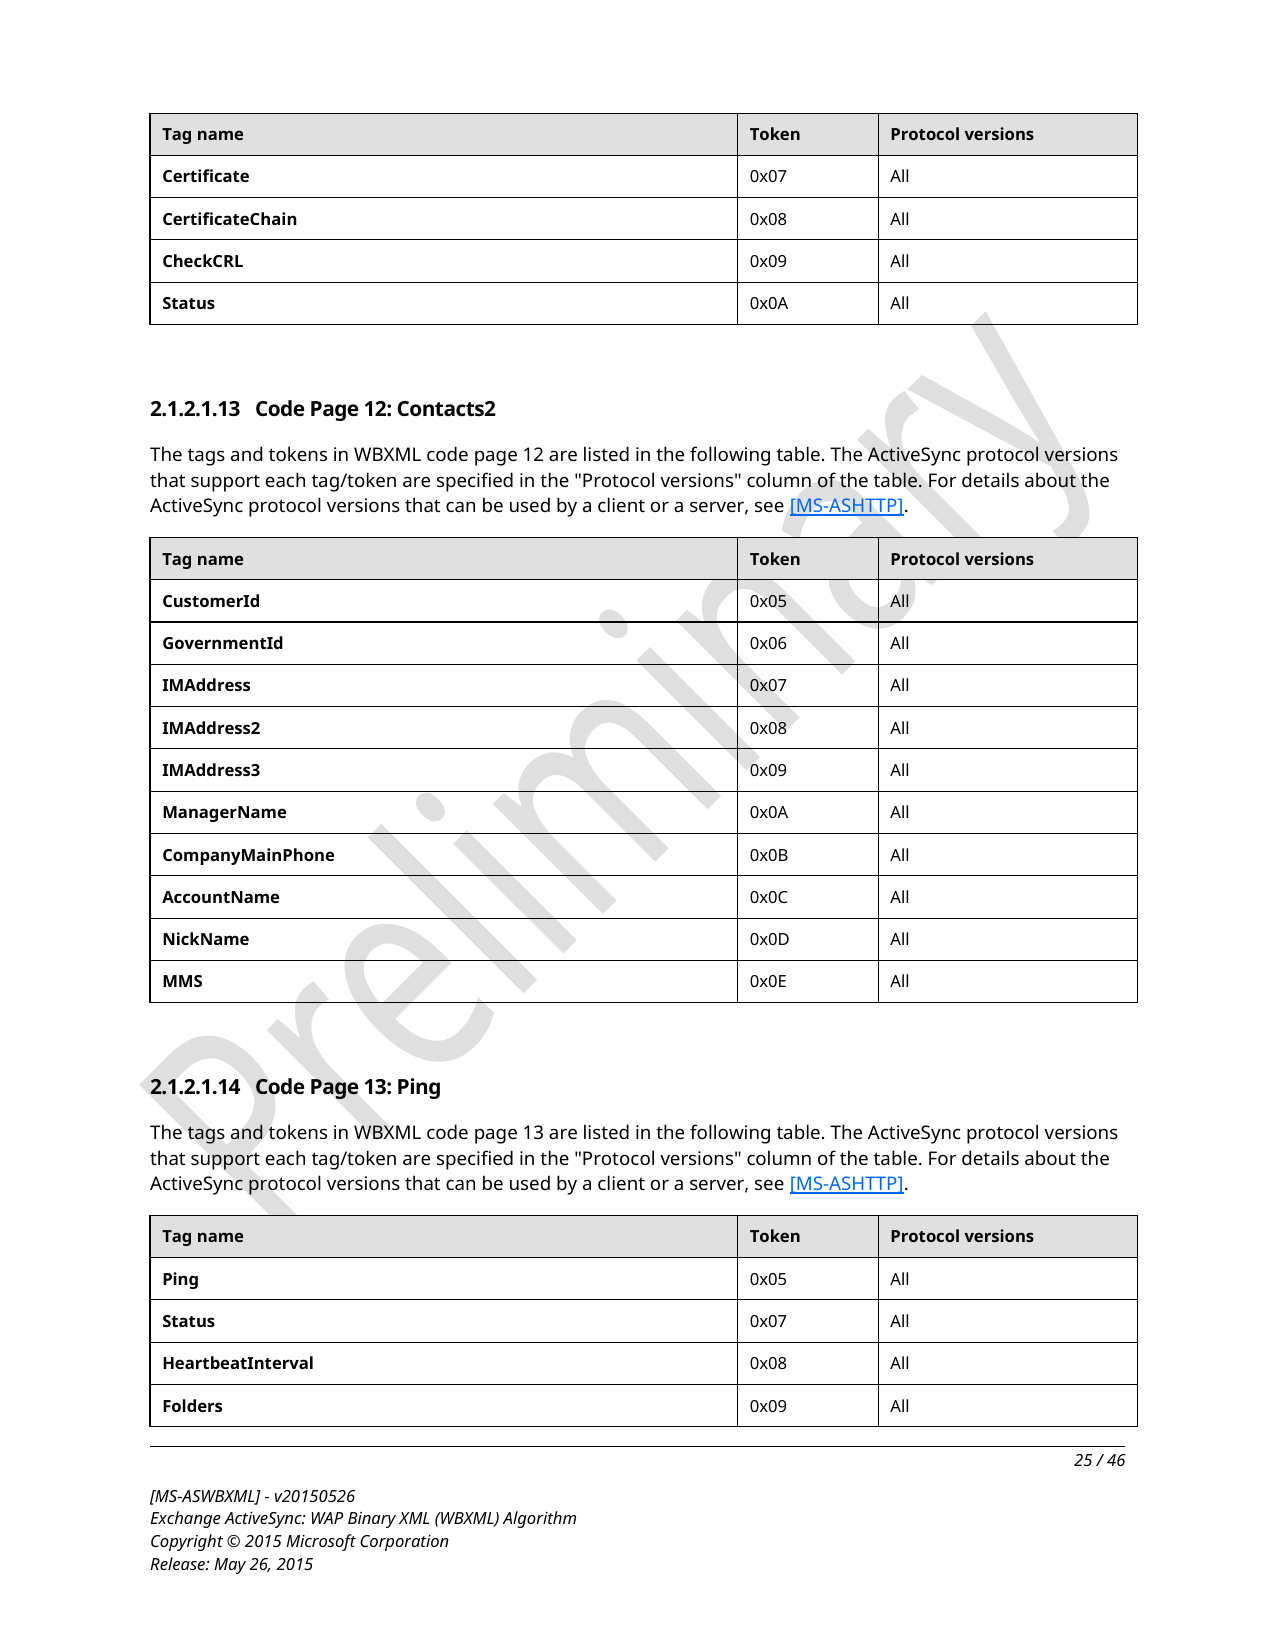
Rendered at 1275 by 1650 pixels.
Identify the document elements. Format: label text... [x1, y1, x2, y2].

subtitle Code Page 12: Contacts2 [150, 394, 1125, 423]
table_cell Certificate [151, 156, 737, 197]
table_cell All [879, 1385, 1137, 1426]
text The tags and tokens in WBXML code page 13 are listed in the following table. The ActiveSync protocol versions that support each tag/token are specified in the "Protocol versions" column of the table. For details about the ActiveSync protocol versions that can be used by a client or a server, see [MS-ASHTTP]. [150, 1119, 1125, 1196]
table_cell IMAddress2 [151, 707, 737, 748]
table_cell 0x07 [738, 665, 878, 706]
table_cell 0x0B [738, 834, 878, 875]
table_cell 0x09 [738, 1385, 878, 1426]
subtitle Code Page 13: Ping [150, 1072, 1125, 1101]
table_header Tag name [151, 1216, 737, 1257]
table_cell All [879, 623, 1137, 664]
table_cell CompanyMainPhone [151, 834, 737, 875]
table_cell Folders [151, 1385, 737, 1426]
table_cell ManagerName [151, 792, 737, 833]
table_header Token [738, 114, 878, 155]
table_cell All [879, 1300, 1137, 1342]
table_cell 0x0A [738, 283, 878, 324]
table_cell 0x07 [738, 156, 878, 197]
table_header Token [738, 1216, 878, 1257]
table_cell 0x05 [738, 580, 878, 621]
table_cell Status [151, 1300, 737, 1342]
table_cell IMAddress [151, 665, 737, 706]
table_cell All [879, 156, 1137, 197]
table_cell HeartbeatInterval [151, 1343, 737, 1384]
text The tags and tokens in WBXML code page 12 are listed in the following table. The ActiveSync protocol versions that support each tag/token are specified in the "Protocol versions" column of the table. For details about the ActiveSync protocol versions that can be used by a client or a server, see [MS-ASHTTP]. [150, 441, 1125, 518]
table_cell All [879, 876, 1137, 917]
table_cell 0x0D [738, 919, 878, 960]
table_cell 0x0E [738, 961, 878, 1002]
table_cell All [879, 580, 1137, 621]
table_header Token [738, 538, 878, 579]
table_cell CustomerId [151, 580, 737, 621]
table_cell NickName [151, 919, 737, 960]
table_cell All [879, 1343, 1137, 1384]
table_cell All [879, 707, 1137, 748]
table_cell GovernmentId [151, 623, 737, 664]
table_cell All [879, 665, 1137, 706]
table_cell 0x0A [738, 792, 878, 833]
table_cell IMAddress3 [151, 749, 737, 791]
table_cell All [879, 749, 1137, 791]
table_header Protocol versions [879, 538, 1137, 579]
table_cell All [879, 792, 1137, 833]
table_header Tag name [151, 538, 737, 579]
table_cell All [879, 240, 1137, 282]
table_cell All [879, 919, 1137, 960]
table_header Protocol versions [879, 1216, 1137, 1257]
table_cell 0x05 [738, 1258, 878, 1299]
table_cell All [879, 198, 1137, 239]
table_cell AccountName [151, 876, 737, 917]
table_cell All [879, 1258, 1137, 1299]
table_cell 0x0C [738, 876, 878, 917]
table_cell 0x08 [738, 707, 878, 748]
table_cell CheckCRL [151, 240, 737, 282]
table_cell All [879, 834, 1137, 875]
table_cell CertificateChain [151, 198, 737, 239]
table_cell 0x08 [738, 198, 878, 239]
table_cell 0x06 [738, 623, 878, 664]
table_cell Status [151, 283, 737, 324]
table_cell MMS [151, 961, 737, 1002]
table_cell Ping [151, 1258, 737, 1299]
table_cell All [879, 283, 1137, 324]
table_cell 0x09 [738, 749, 878, 791]
table_cell 0x09 [738, 240, 878, 282]
table_cell 0x08 [738, 1343, 878, 1384]
table_cell 0x07 [738, 1300, 878, 1342]
table_header Protocol versions [879, 114, 1137, 155]
table_header Tag name [151, 114, 737, 155]
table_cell All [879, 961, 1137, 1002]
